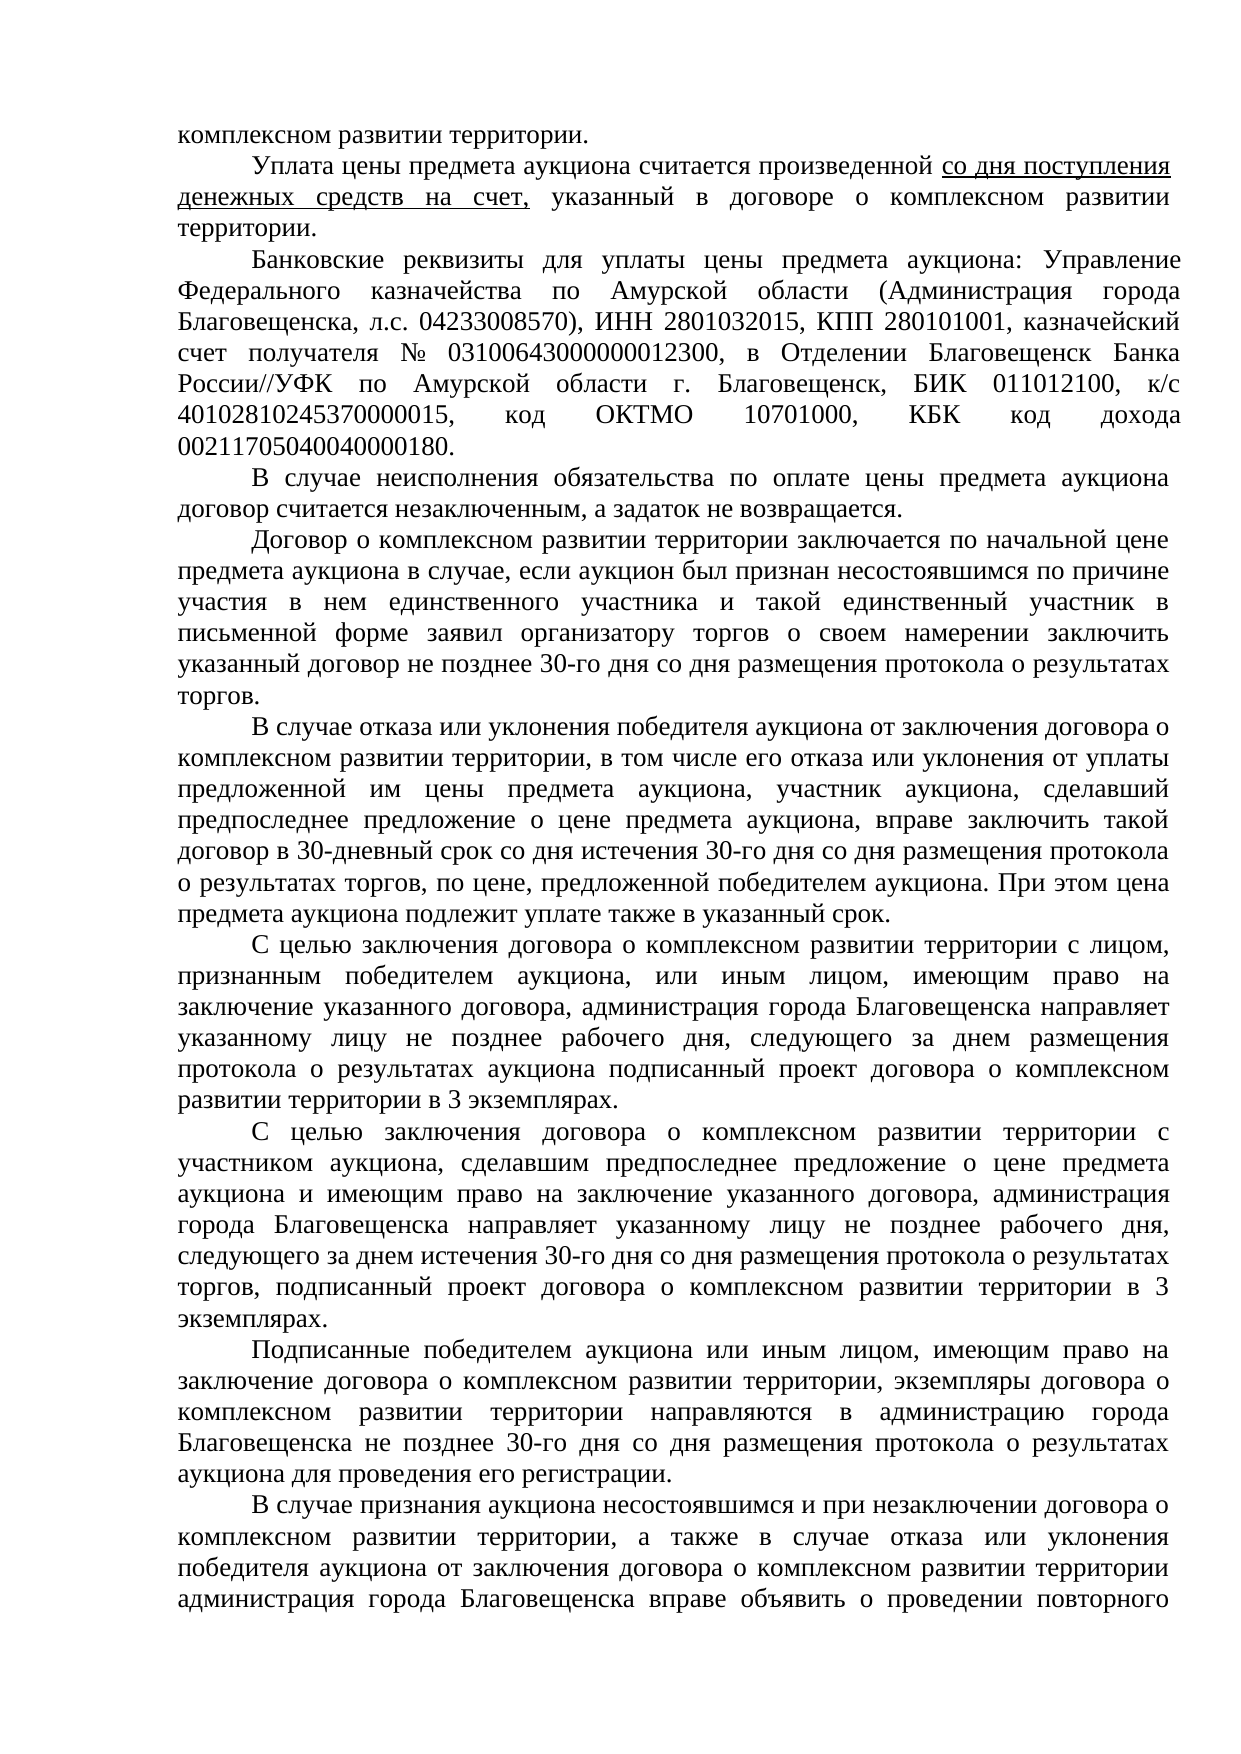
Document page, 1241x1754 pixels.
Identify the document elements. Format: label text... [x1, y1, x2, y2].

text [177, 1488, 1171, 1613]
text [177, 118, 1171, 149]
text Договор о комплексном развитии территории заключается по начальной цене предмета аукциона в случае, если аукцион был признан несостоявшимся по причине участия в нем единственного участника и такой единственный участник в письменной форме заявил организатору торгов о своем намерении заключить указанный договор не позднее 30-го дня со дня размещения протокола о результатах торгов. [177, 523, 1171, 710]
text С целью заключения договора о комплексном развитии территории с лицом, признанным победителем аукциона, или иным лицом, имеющим право на заключение указанного договора, администрация города Благовещенска направляет указанному лицу не позднее рабочего дня, следующего за днем размещения протокола о результатах аукциона подписанный проект договора о комплексном развитии территории в 3 экземплярах. [177, 928, 1171, 1115]
text С целью заключения договора о комплексном развитии территории с участником аукциона, сделавшим предпоследнее предложение о цене предмета аукциона и имеющим право на заключение указанного договора, администрация города Благовещенска направляет указанному лицу не позднее рабочего дня, следующего за днем истечения 30-го дня со дня размещения протокола о результатах торгов, подписанный проект договора о комплексном развитии территории в 3 экземплярах. [177, 1115, 1171, 1333]
text Уплата цены предмета аукциона считается произведенной со дня поступления денежных средств на счет, указанный в договоре о комплексном развитии территории. [177, 149, 1171, 243]
text Банковские реквизиты для уплаты цены предмета аукциона: Управление Федерального казначейства по Амурской области (Администрация города Благовещенска, л.с. 04233008570), ИНН 2801032015, КПП 280101001, казначейский счет получателя № 03100643000000012300, в Отделении Благовещенск Банка России//УФК по Амурской области г. Благовещенск, БИК 011012100, к/с 40102810245370000015, код ОКТМО 10701000, КБК код дохода 00211705040040000180. [177, 243, 1181, 461]
text В случае неисполнения обязательства по оплате цены предмета аукциона договор считается незаключенным, а задаток не возвращается. [177, 461, 1171, 523]
text Подписанные победителем аукциона или иным лицом, имеющим право на заключение договора о комплексном развитии территории, экземпляры договора о комплексном развитии территории направляются в администрацию города Благовещенска не позднее 30-го дня со дня размещения протокола о результатах аукциона для проведения его регистрации. [177, 1333, 1171, 1488]
text В случае отказа или уклонения победителя аукциона от заключения договора о комплексном развитии территории, в том числе его отказа или уклонения от уплаты предложенной им цены предмета аукциона, участник аукциона, сделавший предпоследнее предложение о цене предмета аукциона, вправе заключить такой договор в 30-дневный срок со дня истечения 30-го дня со дня размещения протокола о результатах торгов, по цене, предложенной победителем аукциона. При этом цена предмета аукциона подлежит уплате также в указанный срок. [177, 710, 1171, 928]
